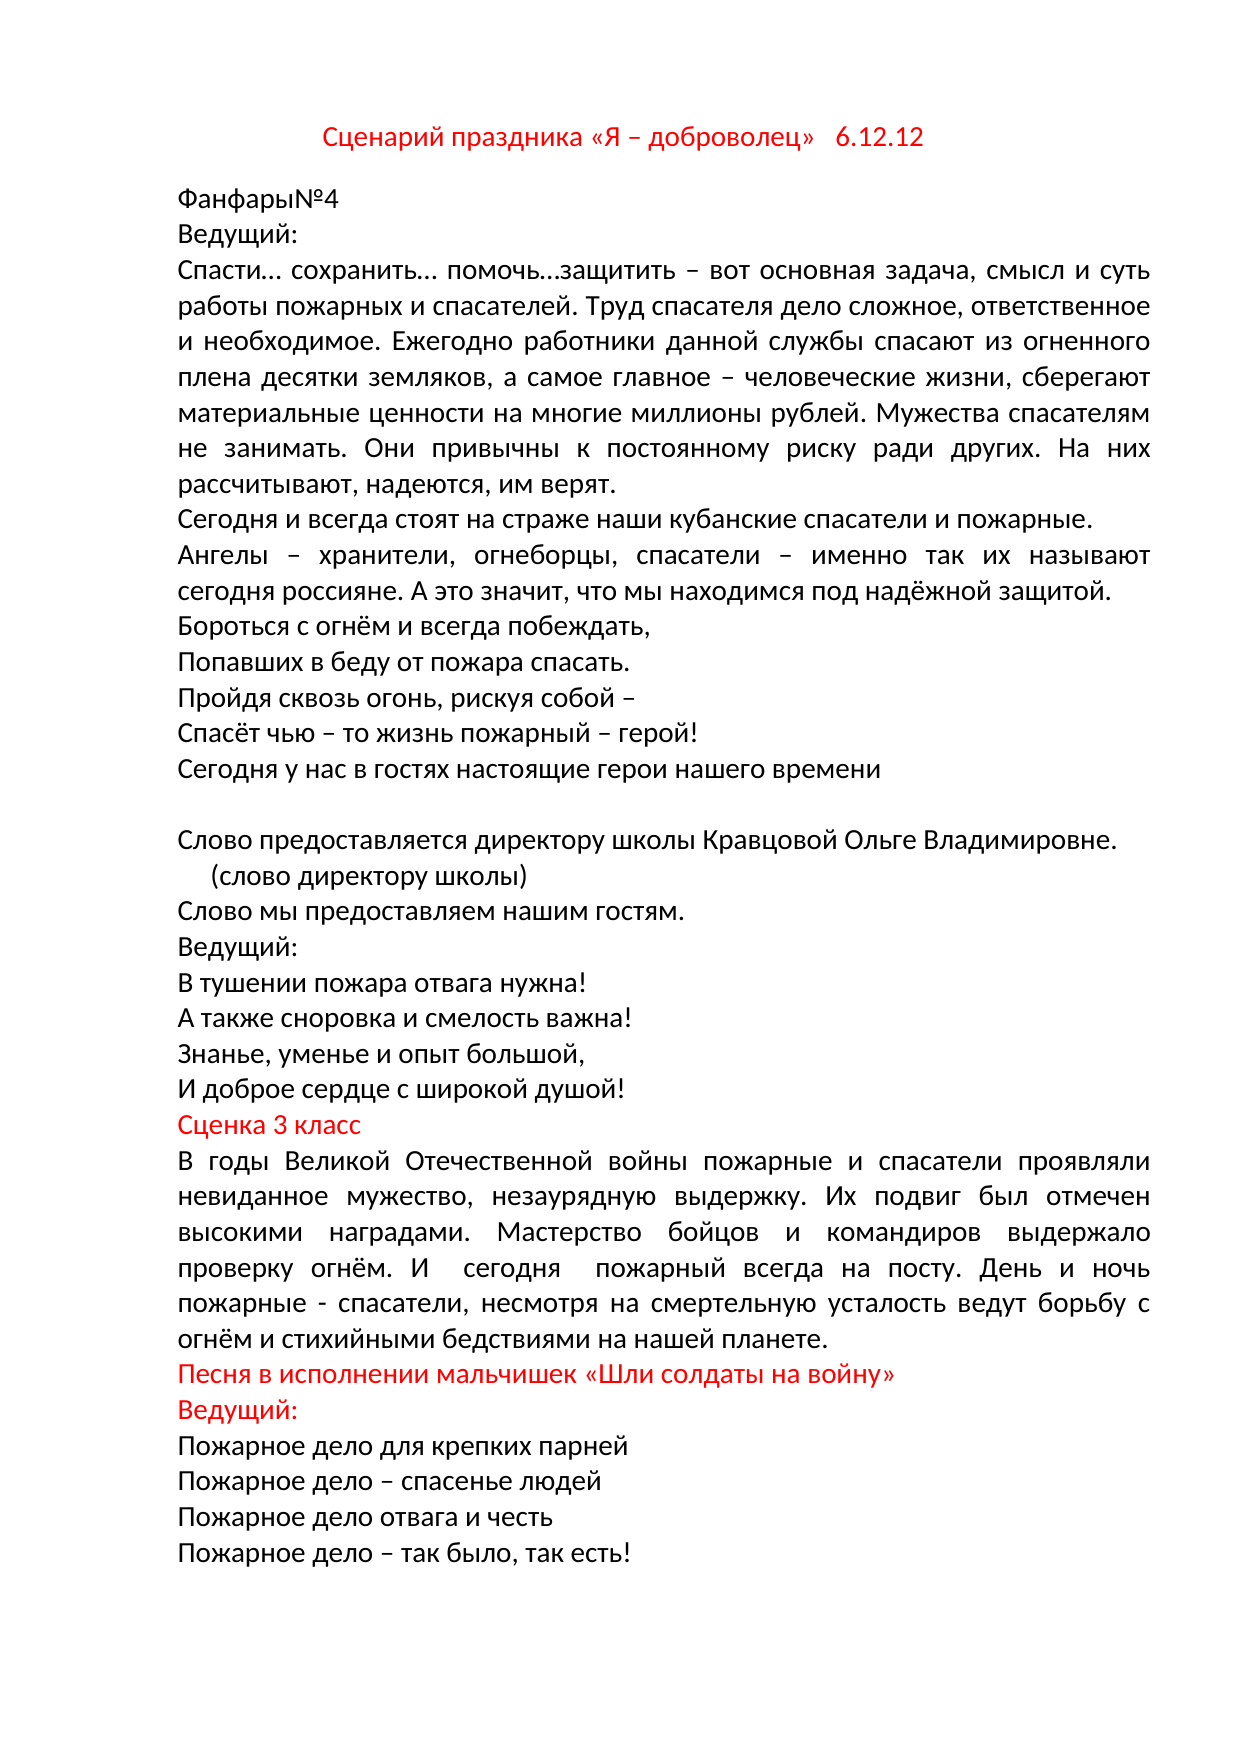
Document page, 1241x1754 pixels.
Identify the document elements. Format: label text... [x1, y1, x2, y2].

text Сценка 3 класс [177, 1106, 1152, 1142]
text И доброе сердце с широкой душой! [177, 1071, 1152, 1106]
text Сегодня у нас в гостях настоящие герои нашего времени [177, 750, 1152, 786]
text Слово мы предоставляем нашим гостям. [177, 892, 1152, 928]
text Песня в исполнении мальчишек «Шли солдаты на войну» [177, 1356, 1152, 1391]
text Слово предоставляется директору школы Кравцовой Ольге Владимировне. [177, 821, 1152, 857]
text А также сноровка и смелость важна! [177, 999, 1152, 1035]
text Пожарное дело отвага и честь [177, 1498, 1152, 1534]
text В тушении пожара отвага нужна! [177, 964, 1152, 999]
text Пройдя сквозь огонь, рискуя собой – [177, 679, 1152, 714]
text Ведущий: [177, 216, 1152, 251]
text Сценарий праздника «Я – доброволец» 6.12.12 [177, 118, 1152, 154]
text Пожарное дело – так было, так есть! [177, 1534, 1152, 1569]
text Ведущий: [177, 928, 1152, 964]
text Пожарное дело – спасенье людей [177, 1462, 1152, 1498]
text Знанье, уменье и опыт большой, [177, 1035, 1152, 1071]
text В годы Великой Отечественной войны пожарные и спасатели проявляли невиданное мужество, незаурядную выдержку. Их подвиг был отмечен высокими наградами. Мастерство бойцов и командиров выдержало проверку огнём. И сегодня пожарный всегда на посту. День и ночь пожарные - спасатели, несмотря на смертельную усталость ведут борьбу с огнём и стихийными бедствиями на нашей планете. [177, 1142, 1152, 1356]
text Бороться с огнём и всегда побеждать, [177, 607, 1152, 643]
text Сегодня и всегда стоят на страже наши кубанские спасатели и пожарные. [177, 501, 1152, 536]
text Спасти… сохранить… помочь…защитить – вот основная задача, смысл и суть работы пожарных и спасателей. Труд спасателя дело сложное, ответственное и необходимое. Ежегодно работники данной службы спасают из огненного плена десятки земляков, а самое главное – человеческие жизни, сберегают материальные ценности на многие миллионы рублей. Мужества спасателям не занимать. Они привычны к постоянному риску ради других. На них рассчитывают, надеются, им верят. [177, 251, 1152, 501]
text Спасёт чью – то жизнь пожарный – герой! [177, 714, 1152, 750]
text Ведущий: [177, 1391, 1152, 1427]
text (слово директору школы) [177, 857, 1152, 892]
text Пожарное дело для крепких парней [177, 1427, 1152, 1462]
text Попавших в беду от пожара спасать. [177, 643, 1152, 679]
text Ангелы – хранители, огнеборцы, спасатели – именно так их называют сегодня россияне. А это значит, что мы находимся под надёжной защитой. [177, 536, 1152, 607]
text Фанфары№4 [177, 180, 1152, 216]
